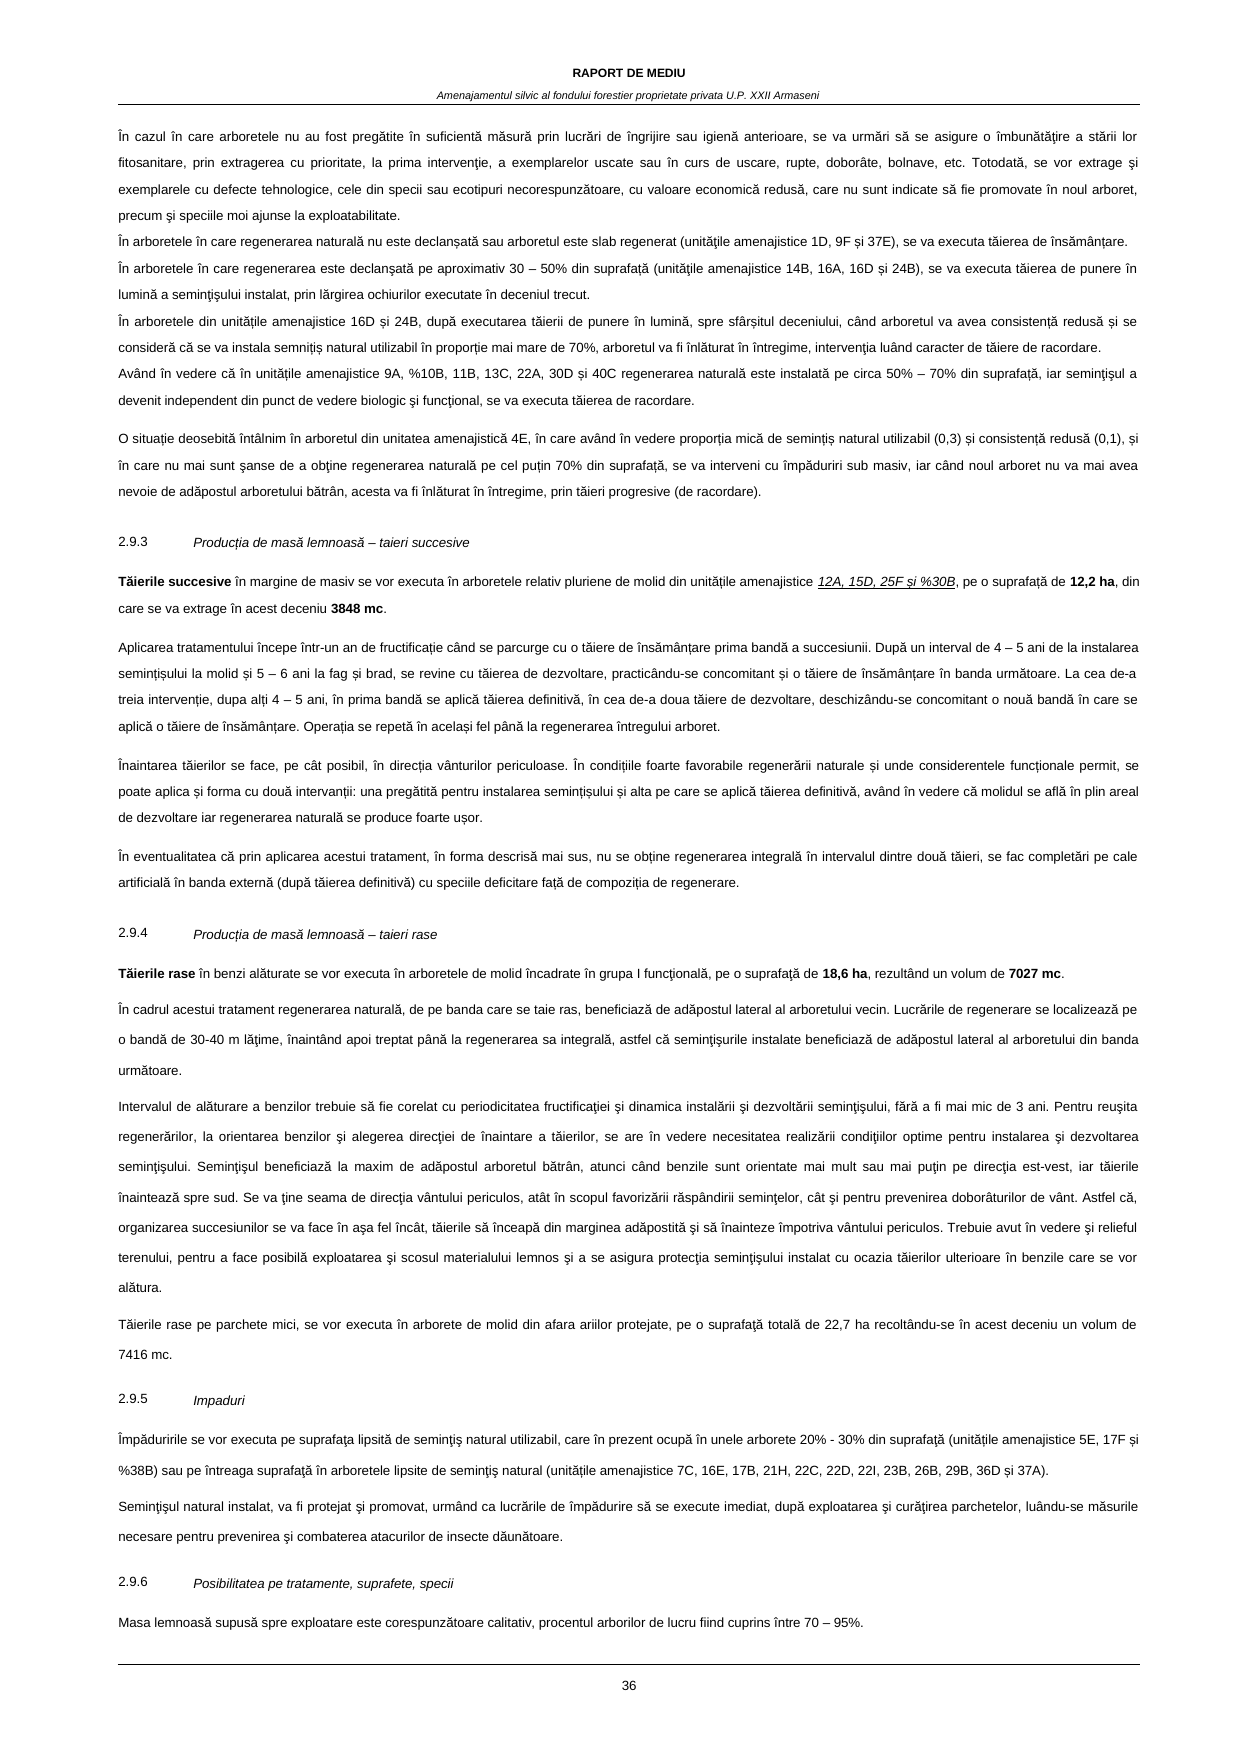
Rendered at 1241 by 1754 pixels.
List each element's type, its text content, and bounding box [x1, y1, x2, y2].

subtitle Impaduri [118, 1382, 1140, 1409]
text Masa lemnoasă supusă spre exploatare este corespunzătoare calitativ, procentul arborilor de lucru fiind cuprins între 70 – 95%. [118, 1604, 1140, 1630]
text În cazul în care arboretele nu au fost pregătite în suficientă măsură prin lucrări de îngrijire sau igienă anterioare, se va urmări să se asigure o îmbunătăţire a stării lor fitosanitare, prin extragerea cu prioritate, la prima intervenţie, a exemplarelor uscate sau în curs de uscare, rupte, doborâte, bolnave, etc. Totodată, se vor extrage şi exemplarele cu defecte tehnologice, cele din specii sau ecotipuri necorespunzătoare, cu valoare economică redusă, care nu sunt indicate să fie promovate în noul arboret, precum şi speciile moi ajunse la exploatabilitate. [118, 118, 1140, 223]
text În eventualitatea că prin aplicarea acestui tratament, în forma descrisă mai sus, nu se obține regenerarea integrală în intervalul dintre două tăieri, se fac completări pe cale artificială în banda externă (după tăierea definitivă) cu speciile deficitare față de compoziția de regenerare. [118, 838, 1140, 891]
text Intervalul de alăturare a benzilor trebuie să fie corelat cu periodicitatea fructificaţiei şi dinamica instalării şi dezvoltării seminţişului, fără a fi mai mic de 3 ani. Pentru reuşita regenerărilor, la orientarea benzilor şi alegerea direcţiei de înaintare a tăierilor, se are în vedere necesitatea realizării condiţiilor optime pentru instalarea şi dezvoltarea seminţişului. Seminţişul beneficiază la maxim de adăpostul arboretul bătrân, atunci când benzile sunt orientate mai mult sau mai puţin pe direcţia est-vest, iar tăierile înaintează spre sud. Se va ţine seama de direcţia vântului periculos, atât în scopul favorizării răspândirii seminţelor, cât şi pentru prevenirea doborâturilor de vânt. Astfel că, organizarea succesiunilor se va face în aşa fel încât, tăierile să înceapă din marginea adăpostită şi să înainteze împotriva vântului periculos. Trebuie avut în vedere şi relieful terenului, pentru a face posibilă exploatarea şi scosul materialului lemnos şi a se asigura protecţia seminţişului instalat cu ocazia tăierilor ulterioare în benzile care se vor alătura. [118, 1088, 1140, 1296]
text O situație deosebită întâlnim în arboretul din unitatea amenajistică 4E, în care având în vedere proporția mică de semințiș natural utilizabil (0,3) și consistență redusă (0,1), și în care nu mai sunt şanse de a obţine regenerarea naturală pe cel puțin 70% din suprafață, se va interveni cu împăduriri sub masiv, iar când noul arboret nu va mai avea nevoie de adăpostul arboretului bătrân, acesta va fi înlăturat în întregime, prin tăieri progresive (de racordare). [118, 421, 1140, 499]
text Împăduririle se vor executa pe suprafaţa lipsită de seminţiş natural utilizabil, care în prezent ocupă în unele arborete 20% - 30% din suprafaţă (unitățile amenajistice 5E, 17F și %38B) sau pe întreaga suprafaţă în arboretele lipsite de seminţiş natural (unitățile amenajistice 7C, 16E, 17B, 21H, 22C, 22D, 22I, 23B, 26B, 29B, 36D și 37A). [118, 1421, 1140, 1478]
text Tăierile rase în benzi alăturate se vor executa în arboretele de molid încadrate în grupa I funcţională, pe o suprafaţă de 18,6 ha, rezultând un volum de 7027 mc. [118, 955, 1140, 981]
text Înaintarea tăierilor se face, pe cât posibil, în direcția vânturilor periculoase. În condițiile foarte favorabile regenerării naturale și unde considerentele funcționale permit, se poate aplica și forma cu două intervanții: una pregătită pentru instalarea semințișului și alta pe care se aplică tăierea definitivă, având în vedere că molidul se află în plin areal de dezvoltare iar regenerarea naturală se produce foarte ușor. [118, 747, 1140, 826]
subtitle Producția de masă lemnoasă – taieri succesive [118, 524, 1140, 551]
text Tăierile succesive în margine de masiv se vor executa în arboretele relativ pluriene de molid din unitățile amenajistice 12A, 15D, 25F și %30B, pe o suprafață de 12,2 ha, din care se va extrage în acest deceniu 3848 mc. [118, 563, 1140, 616]
text Tăierile rase pe parchete mici, se vor executa în arborete de molid din afara ariilor protejate, pe o suprafaţă totală de 22,7 ha recoltându-se în acest deceniu un volum de 7416 mc. [118, 1306, 1140, 1362]
subtitle Posibilitatea pe tratamente, suprafete, specii [118, 1565, 1140, 1591]
text Seminţişul natural instalat, va fi protejat şi promovat, urmând ca lucrările de împădurire să se execute imediat, după exploatarea şi curăţirea parchetelor, luându-se măsurile necesare pentru prevenirea şi combaterea atacurilor de insecte dăunătoare. [118, 1488, 1140, 1544]
text Având în vedere că în unitățile amenajistice 9A, %10B, 11B, 13C, 22A, 30D și 40C regenerarea naturală este instalată pe circa 50% – 70% din suprafață, iar seminţişul a devenit independent din punct de vedere biologic şi funcţional, se va executa tăierea de racordare. [118, 355, 1140, 408]
text În cadrul acestui tratament regenerarea naturală, de pe banda care se taie ras, beneficiază de adăpostul lateral al arboretului vecin. Lucrările de regenerare se localizează pe o bandă de 30- lăţime, înaintând apoi treptat până la regenerarea sa integrală, astfel că seminţişurile instalate beneficiază de adăpostul lateral al arboretului din banda următoare. [118, 991, 1140, 1078]
text În arboretele în care regenerarea naturală nu este declanșată sau arboretul este slab regenerat (unităţile amenajistice 1D, 9F și 37E), se va executa tăierea de însămânțare. [118, 223, 1140, 250]
text Aplicarea tratamentului începe într-un an de fructificație când se parcurge cu o tăiere de însămânțare prima bandă a succesiunii. După un interval de 4 – 5 ani de la instalarea semințișului la molid și 5 – 6 ani la fag și brad, se revine cu tăierea de dezvoltare, practicându-se concomitant și o tăiere de însămânțare în banda următoare. La cea de-a treia intervenție, dupa alți 4 – 5 ani, în prima bandă se aplică tăierea definitivă, în cea de-a doua tăiere de dezvoltare, deschizându-se concomitant o nouă bandă în care se aplică o tăiere de însămânțare. Operația se repetă în același fel până la regenerarea întregului arboret. [118, 629, 1140, 734]
subtitle Producția de masă lemnoasă – taieri rase [118, 916, 1140, 942]
text În arboretele din unitățile amenajistice 16D și 24B, după executarea tăierii de punere în lumină, spre sfârșitul deceniului, când arboretul va avea consistență redusă și se consideră că se va instala semnițiș natural utilizabil în proporție mai mare de 70%, arboretul va fi înlăturat în întregime, intervenţia luând caracter de tăiere de racordare. [118, 303, 1140, 355]
text În arboretele în care regenerarea este declanşată pe aproximativ 30 – 50% din suprafață (unităţile amenajistice 14B, 16A, 16D și 24B), se va executa tăierea de punere în lumină a seminţişului instalat, prin lărgirea ochiurilor executate în deceniul trecut. [118, 250, 1140, 303]
